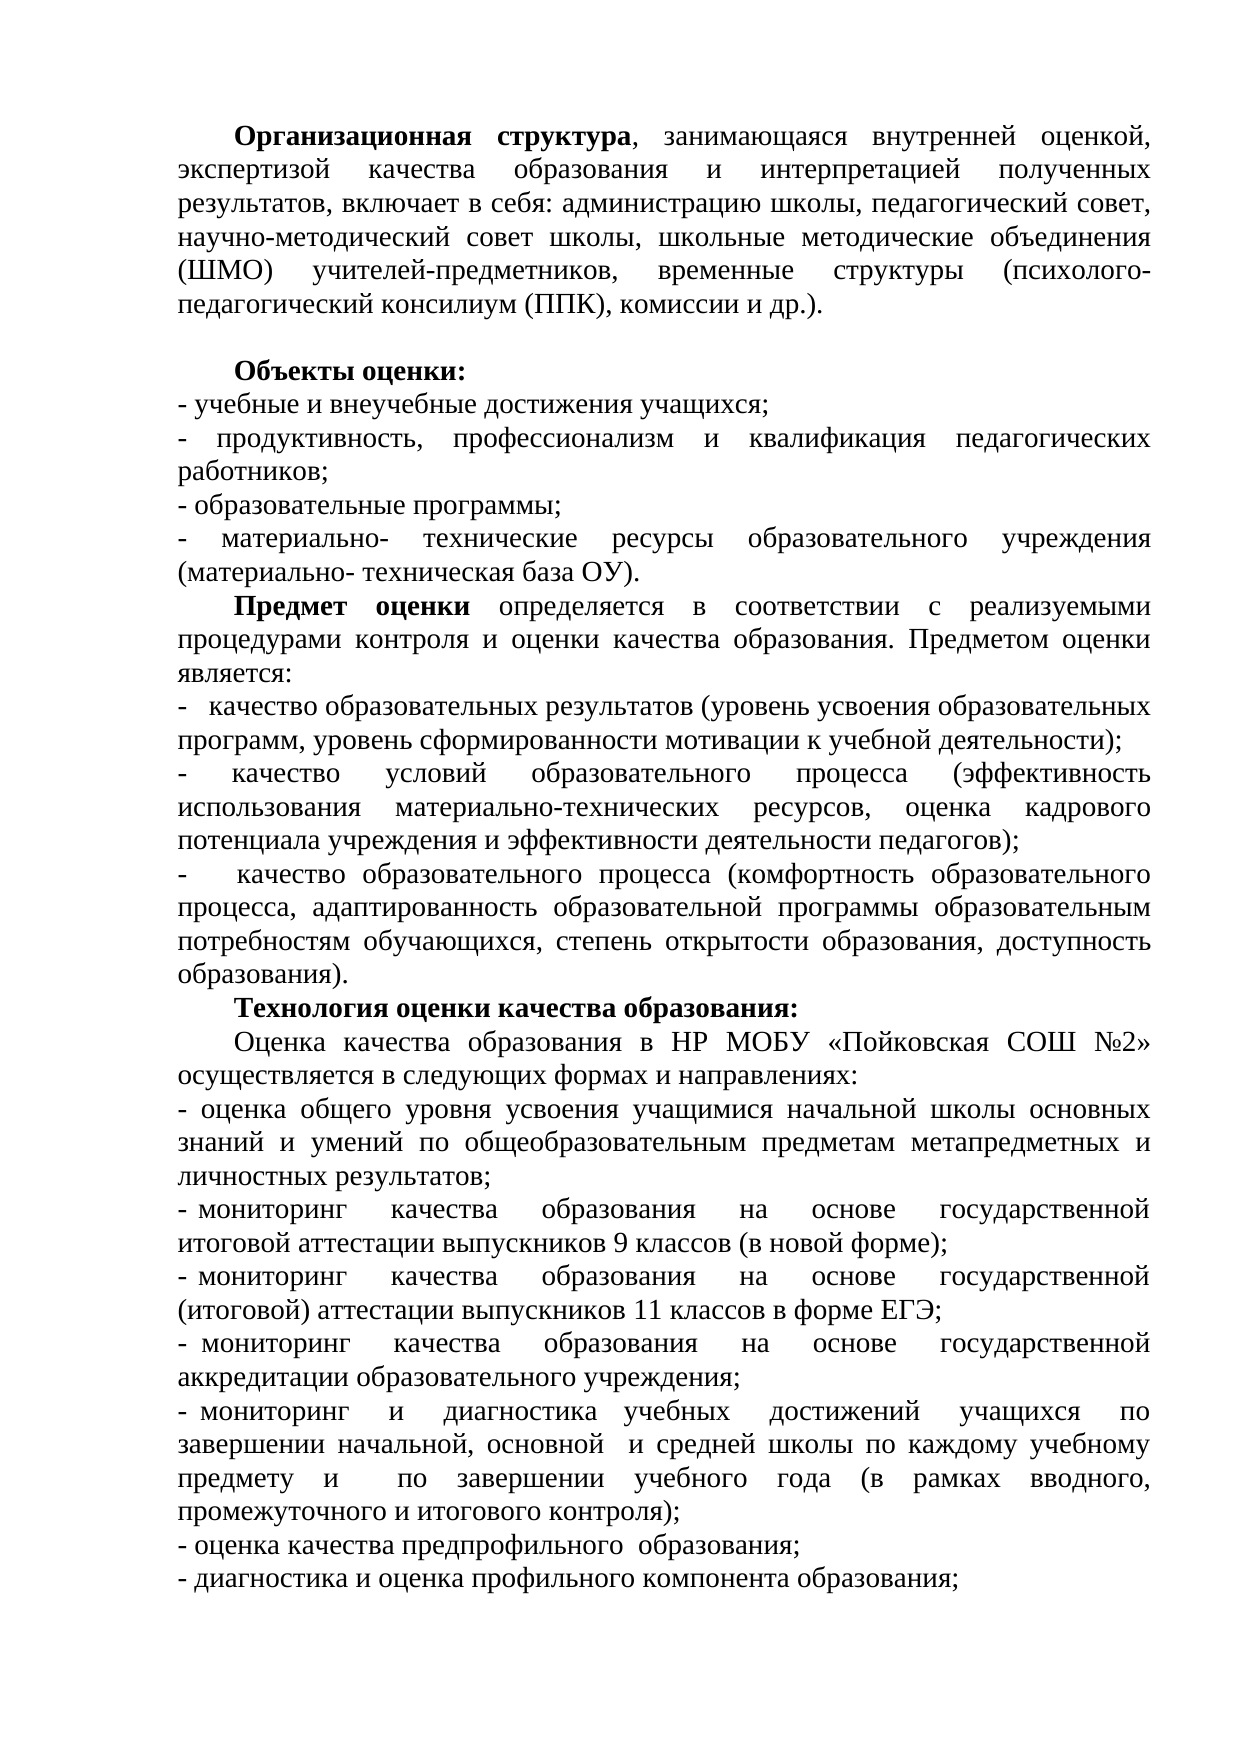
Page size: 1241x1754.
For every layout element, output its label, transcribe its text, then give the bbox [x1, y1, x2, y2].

text - мониторинг качества образования на основе государственной аккредитации образовательного учреждения; [177, 1326, 1152, 1393]
text Организационная структура, занимающаяся внутренней оценкой, экспертизой качества образования и интерпретацией полученных результатов, включает в себя: администрацию школы, педагогический совет, научно-методический совет школы, школьные методические объединения (ШМО) учителей-предметников, временные структуры (психолого-педагогический консилиум (ППК), комиссии и др.). [177, 118, 1152, 319]
text Объекты оценки: [177, 353, 1152, 386]
text - качество образовательного процесса (комфортность образовательного процесса, адаптированность образовательной программы образовательным потребностям обучающихся, степень открытости образования, доступность образования). [177, 856, 1152, 990]
text - мониторинг качества образования на основе государственной (итоговой) аттестации выпускников 11 классов в форме ЕГЭ; [177, 1258, 1152, 1326]
text - качество условий образовательного процесса (эффективность использования материально-технических ресурсов, оценка кадрового потенциала учреждения и эффективности деятельности педагогов); [177, 755, 1152, 856]
text - мониторинг и диагностика учебных достижений учащихся по завершении начальной, основной и средней школы по каждому учебному предмету и по завершении учебного года (в рамках вводного, промежуточного и итогового контроля); [177, 1393, 1152, 1527]
text - мониторинг качества образования на основе государственной итоговой аттестации выпускников 9 классов (в новой форме); [177, 1191, 1152, 1258]
text Оценка качества образования в НР МОБУ «Пойковская СОШ №2» осуществляется в следующих формах и направлениях: [177, 1024, 1152, 1091]
text - учебные и внеучебные достижения учащихся; [177, 386, 1152, 420]
text - материально- технические ресурсы образовательного учреждения (материально- техническая база ОУ). [177, 521, 1152, 588]
text - диагностика и оценка профильного компонента образования; [177, 1560, 1152, 1594]
text - образовательные программы; [177, 487, 1152, 521]
text Технология оценки качества образования: [177, 990, 1152, 1024]
text Предмет оценки определяется в соответствии с реализуемыми процедурами контроля и оценки качества образования. Предметом оценки является: [177, 588, 1152, 688]
text - оценка общего уровня усвоения учащимися начальной школы основных знаний и умений по общеобразовательным предметам метапредметных и личностных результатов; [177, 1091, 1152, 1191]
text - оценка качества предпрофильного образования; [177, 1527, 1152, 1560]
text - качество образовательных результатов (уровень усвоения образовательных программ, уровень сформированности мотивации к учебной деятельности); [177, 688, 1152, 755]
text - продуктивность, профессионализм и квалификация педагогических работников; [177, 420, 1152, 487]
